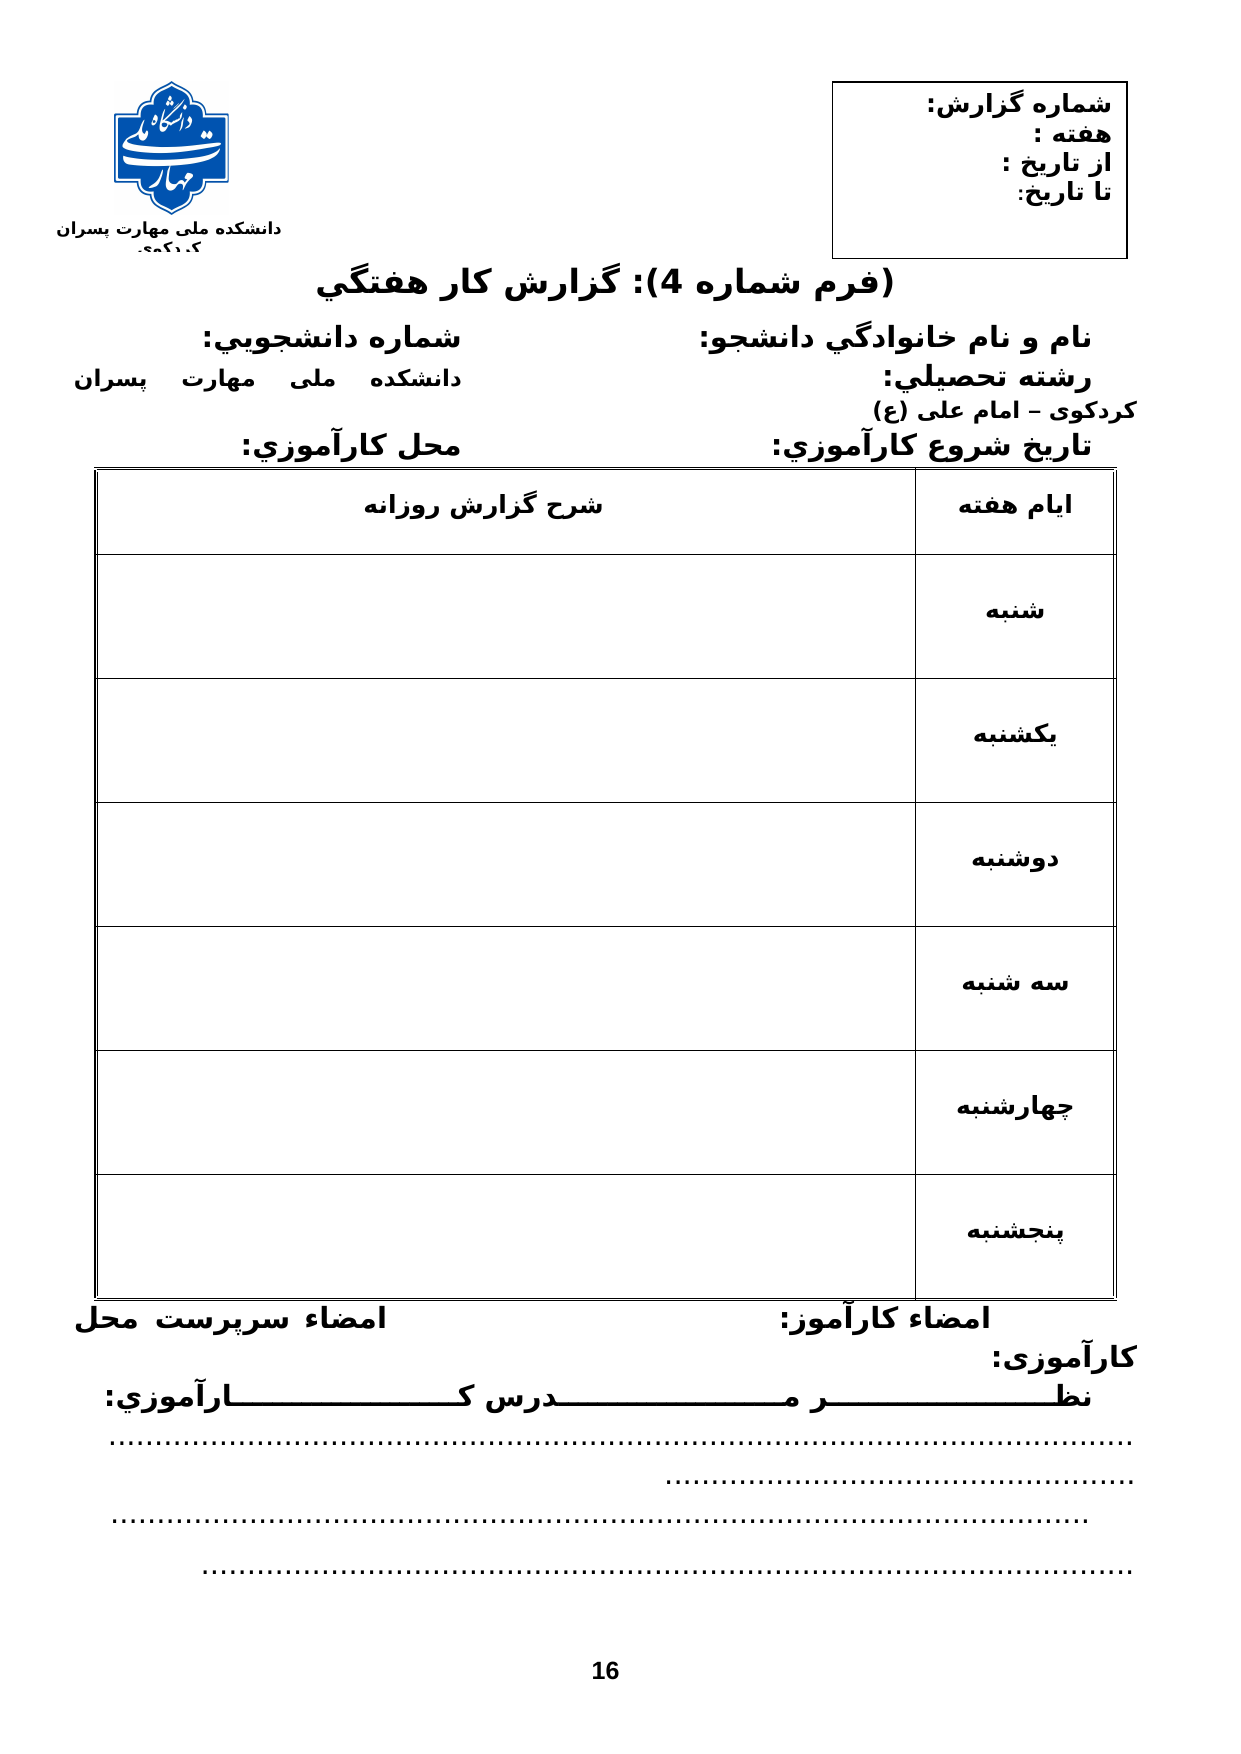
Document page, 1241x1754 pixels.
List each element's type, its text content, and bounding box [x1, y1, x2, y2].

table_cell يكشنبه [916, 679, 1113, 802]
list امضاء كارآموز: امضاء‌ سرپرست محل کارآموزی: [74, 1301, 1137, 1374]
list نام و نام خانوادگي دانشجو: شماره دانشجويي: [74, 320, 1137, 354]
table_cell [98, 927, 915, 1050]
table_cell سه شنبه [916, 927, 1113, 1050]
list تاريخ شروع كارآموزي: محل كارآموزي: [74, 428, 1137, 462]
list ............................................................................................................................................................................................................... [103, 1496, 1137, 1581]
list نظر مدرس كارآموزي: .................................................................................................................................................................. [103, 1379, 1137, 1491]
table_cell شنبه [916, 555, 1113, 678]
table_cell [98, 679, 915, 802]
picture [114, 81, 229, 215]
table_header ایام هفته [916, 468, 1115, 554]
text (فرم شماره 4): گزارش كار هفتگي [74, 262, 1137, 301]
table_cell [98, 1051, 915, 1174]
table_cell چهارشنبه [916, 1051, 1113, 1174]
table_cell [96, 1175, 915, 1298]
table_header شرح گزارش روزانه [96, 470, 915, 554]
table_cell [98, 555, 915, 678]
table_cell دوشنبه [916, 803, 1113, 926]
list رشته تحصيلي: دانشکده ملی مهارت پسران کردکوی – امام علی (ع) [74, 359, 1137, 424]
table_cell [98, 803, 915, 926]
table_cell پنجشنبه [916, 1175, 1115, 1298]
